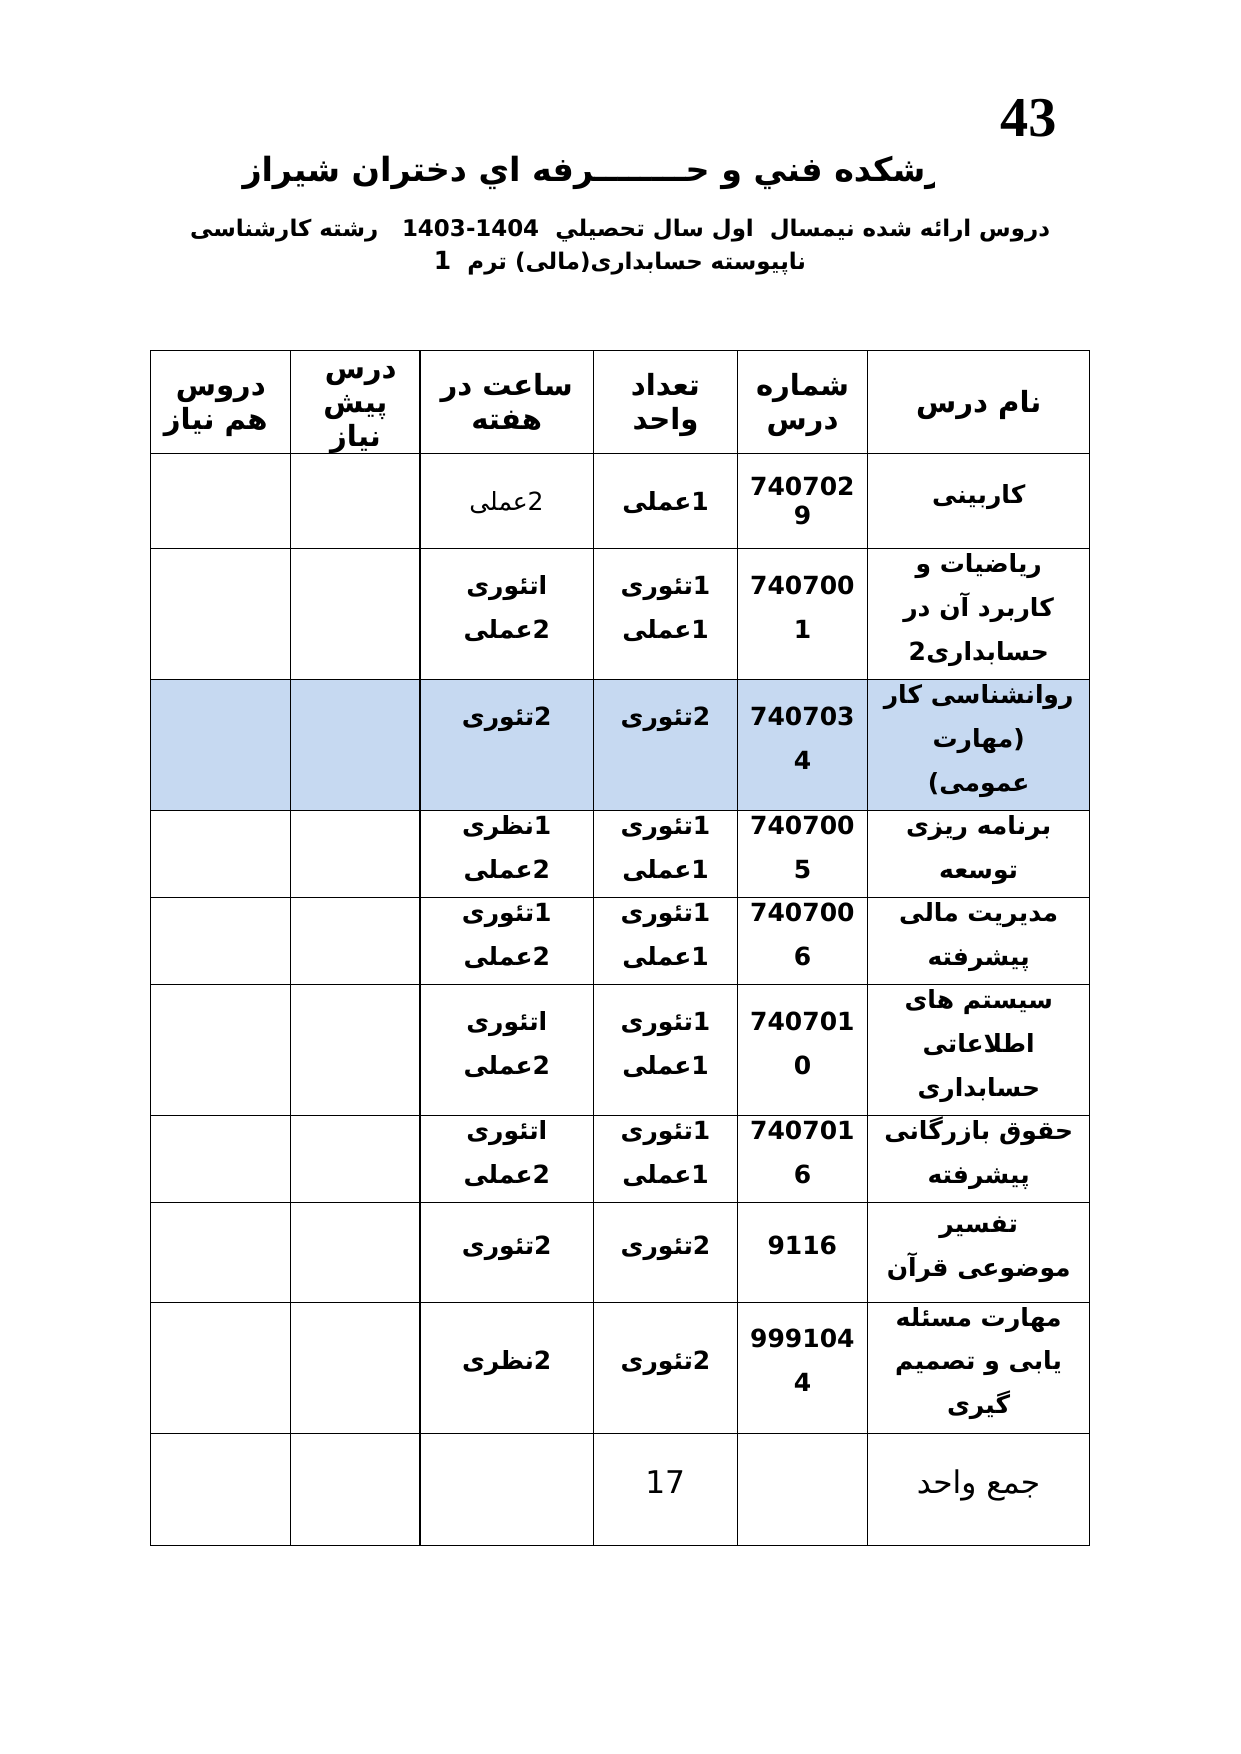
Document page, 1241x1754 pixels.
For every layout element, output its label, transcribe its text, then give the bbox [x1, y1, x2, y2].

table_cell 1تئوری 1عملی [594, 549, 737, 679]
table_cell [738, 1434, 867, 1545]
table_cell [291, 811, 419, 897]
table_cell 7407006 [738, 898, 867, 984]
table_header تعداد واحد [594, 351, 737, 453]
table_cell کاربینی [868, 454, 1089, 548]
table_cell 1تئوری 1عملی [594, 985, 737, 1115]
table_cell [421, 1434, 593, 1545]
table_header درس پيش نياز [291, 351, 419, 453]
table_cell [151, 1116, 290, 1202]
table_cell اتئوری 2عملی [421, 549, 593, 679]
table_cell 2تئوری [421, 1203, 593, 1302]
table_cell [291, 454, 419, 548]
table_cell 9116 [738, 1203, 867, 1302]
table_cell 1تئوری 1عملی [594, 811, 737, 897]
table_cell 2نظری [421, 1303, 593, 1432]
table_cell [151, 811, 290, 897]
table_cell 2تئوری [594, 1203, 737, 1302]
table_cell اتئوری 2عملی [421, 985, 593, 1115]
table_cell 7407029 [738, 454, 867, 548]
table_header دروس هم نياز [151, 351, 290, 453]
table_cell 1عملی [594, 454, 737, 548]
text دروس ارائه شده نيمسال اول سال تحصيلي 1404-1403 رشته کارشناسی ناپیوسته حسابداری(مالی) ترم 1 [150, 215, 1090, 275]
table_cell سیستم های اطلاعاتی حسابداری [868, 985, 1089, 1115]
table_cell 2تئوری [421, 680, 593, 810]
table_cell [151, 1303, 290, 1432]
table_cell [151, 1434, 290, 1545]
table_cell [151, 454, 290, 548]
table_cell 9991044 [738, 1303, 867, 1432]
table_cell روانشناسی کار (مهارت عمومی) [868, 680, 1089, 810]
table_cell تفسیر موضوعی قرآن [868, 1203, 1089, 1302]
table_cell 2تئوری [594, 680, 737, 810]
table_header نام درس [868, 351, 1089, 453]
table_cell [291, 680, 419, 810]
table_cell 7407010 [738, 985, 867, 1115]
table_cell 1تئوری 2عملی [421, 898, 593, 984]
table_cell حقوق بازرگانی پیشرفته [868, 1116, 1089, 1202]
table_cell [151, 1203, 290, 1302]
table_cell [291, 549, 419, 679]
table_header ساعت در هفته [421, 351, 593, 453]
table_header شماره درس [738, 351, 867, 453]
table_cell 1نظری 2عملی [421, 811, 593, 897]
table_cell [151, 549, 290, 679]
table_cell 7407016 [738, 1116, 867, 1202]
table_cell 1تئوری 1عملی [594, 898, 737, 984]
table_cell [151, 680, 290, 810]
table_cell اتئوری 2عملی [421, 1116, 593, 1202]
table_cell 2تئوری [594, 1303, 737, 1432]
table_cell [291, 1116, 419, 1202]
table_cell 2عملی [421, 454, 593, 548]
table_cell [291, 1303, 419, 1432]
table_cell مهارت مسئله یابی و تصمیم گیری [868, 1303, 1089, 1432]
table_cell [151, 985, 290, 1115]
table_cell 7407034 [738, 680, 867, 810]
table_cell [291, 1434, 419, 1545]
table_cell [291, 985, 419, 1115]
table_cell مدیریت مالی پیشرفته [868, 898, 1089, 984]
table_cell ریاضیات و کاربرد آن در حسابداری2 [868, 549, 1089, 679]
table_cell [291, 1203, 419, 1302]
table_cell 7407005 [738, 811, 867, 897]
table_cell [151, 898, 290, 984]
table_cell 7407001 [738, 549, 867, 679]
table_cell جمع واحد [868, 1434, 1089, 1545]
table_cell [291, 898, 419, 984]
table_cell 1تئوری 1عملی [594, 1116, 737, 1202]
table_cell 17 [594, 1434, 737, 1545]
text آموزشكده فني و حــــــــرفه اي دختران شيراز [150, 150, 935, 189]
table_cell برنامه ریزی توسعه [868, 811, 1089, 897]
